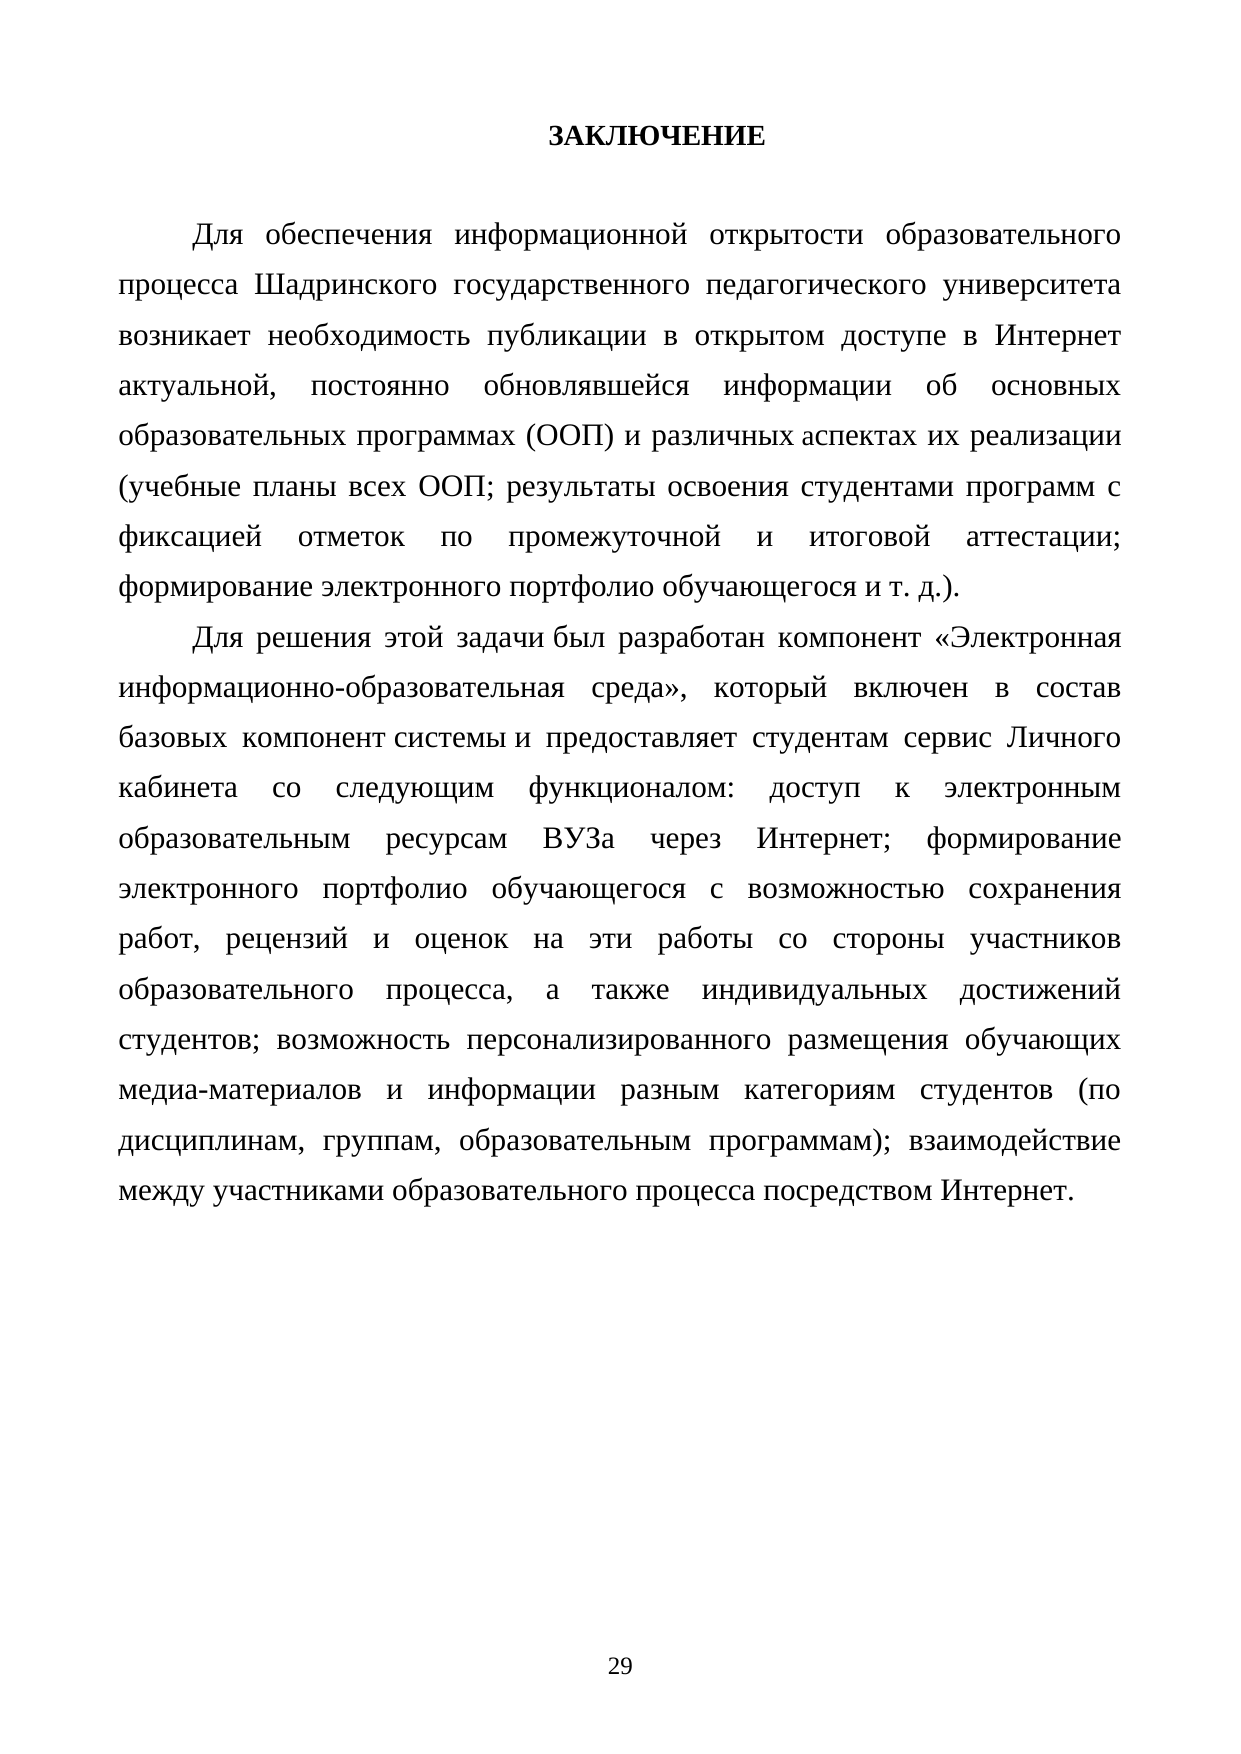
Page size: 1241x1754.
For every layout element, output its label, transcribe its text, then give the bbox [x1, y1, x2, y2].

list Для обеспечения информационной открытости образовательного процесса Шадринского государственного педагогического университета возникает необходимость публикации в открытом доступе в Интернет актуальной, постоянно обновлявшейся информации об основных образовательных программах (ООП) и различных аспектах их реализации (учебные планы всех ООП; результаты освоения студентами программ с фиксацией отметок по промежуточной и итоговой аттестации; формирование электронного портфолио обучающегося и т. д.). [118, 215, 1122, 603]
list Для решения этой задачи был разработан компонент «Электронная информационно-образовательная среда», который включен в состав базовых компонент системы и предоставляет студентам сервис Личного кабинета со следующим функционалом: доступ к электронным образовательным ресурсам ВУЗа через Интернет; формирование электронного портфолио обучающегося с возможностью сохранения работ, рецензий и оценок на эти работы со стороны участников образовательного процесса, а также индивидуальных достижений студентов; возможность персонализированного размещения обучающих медиа-материалов и информации разным категориям студентов (по дисциплинам, группам, образовательным программам); взаимодействие между участниками образовательного процесса посредством Интернет. [118, 618, 1122, 1207]
subtitle Заключение [118, 118, 1122, 152]
